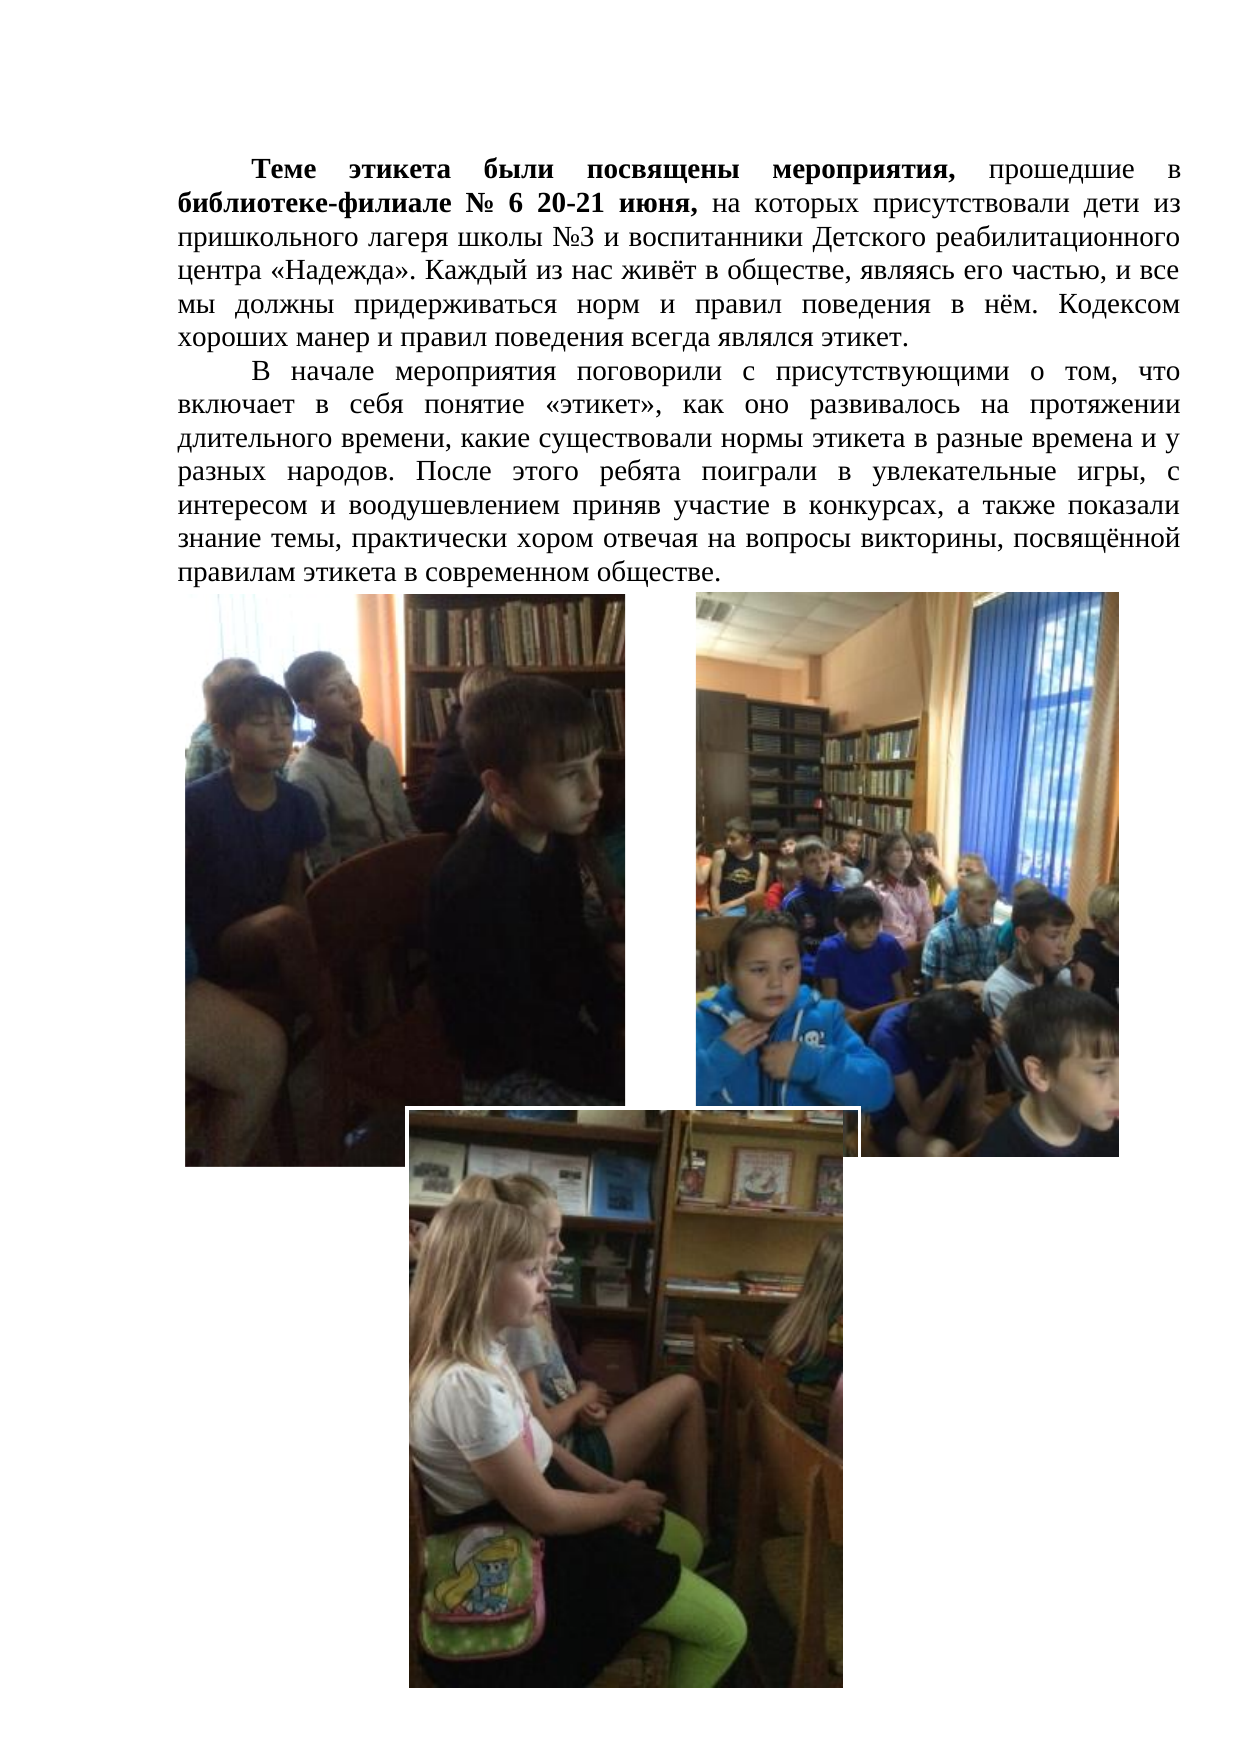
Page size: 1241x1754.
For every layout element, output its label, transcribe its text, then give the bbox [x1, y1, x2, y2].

picture [186, 594, 626, 1166]
picture [409, 1110, 858, 1688]
picture [695, 592, 1119, 1157]
text В начале мероприятия поговорили с присутствующими о том, что включает в себя понятие «этикет», как оно развивалось на протяжении длительного времени, какие существовали нормы этикета в разные времена и у разных народов. После этого ребята поиграли в увлекательные игры, с интересом и воодушевлением приняв участие в конкурсах, а также показали знание темы, практически хором отвечая на вопросы викторины, посвящённой правилам этикета в современном обществе. [177, 353, 1181, 588]
text Теме этикета были посвящены мероприятия, прошедшие в библиотеке-филиале № 6 20-21 июня, на которых присутствовали дети из пришкольного лагеря школы №3 и воспитанники Детского реабилитационного центра «Надежда». Каждый из нас живёт в обществе, являясь его частью, и все мы должны придерживаться норм и правил поведения в нём. Кодексом хороших манер и правил поведения всегда являлся этикет. [177, 152, 1181, 353]
